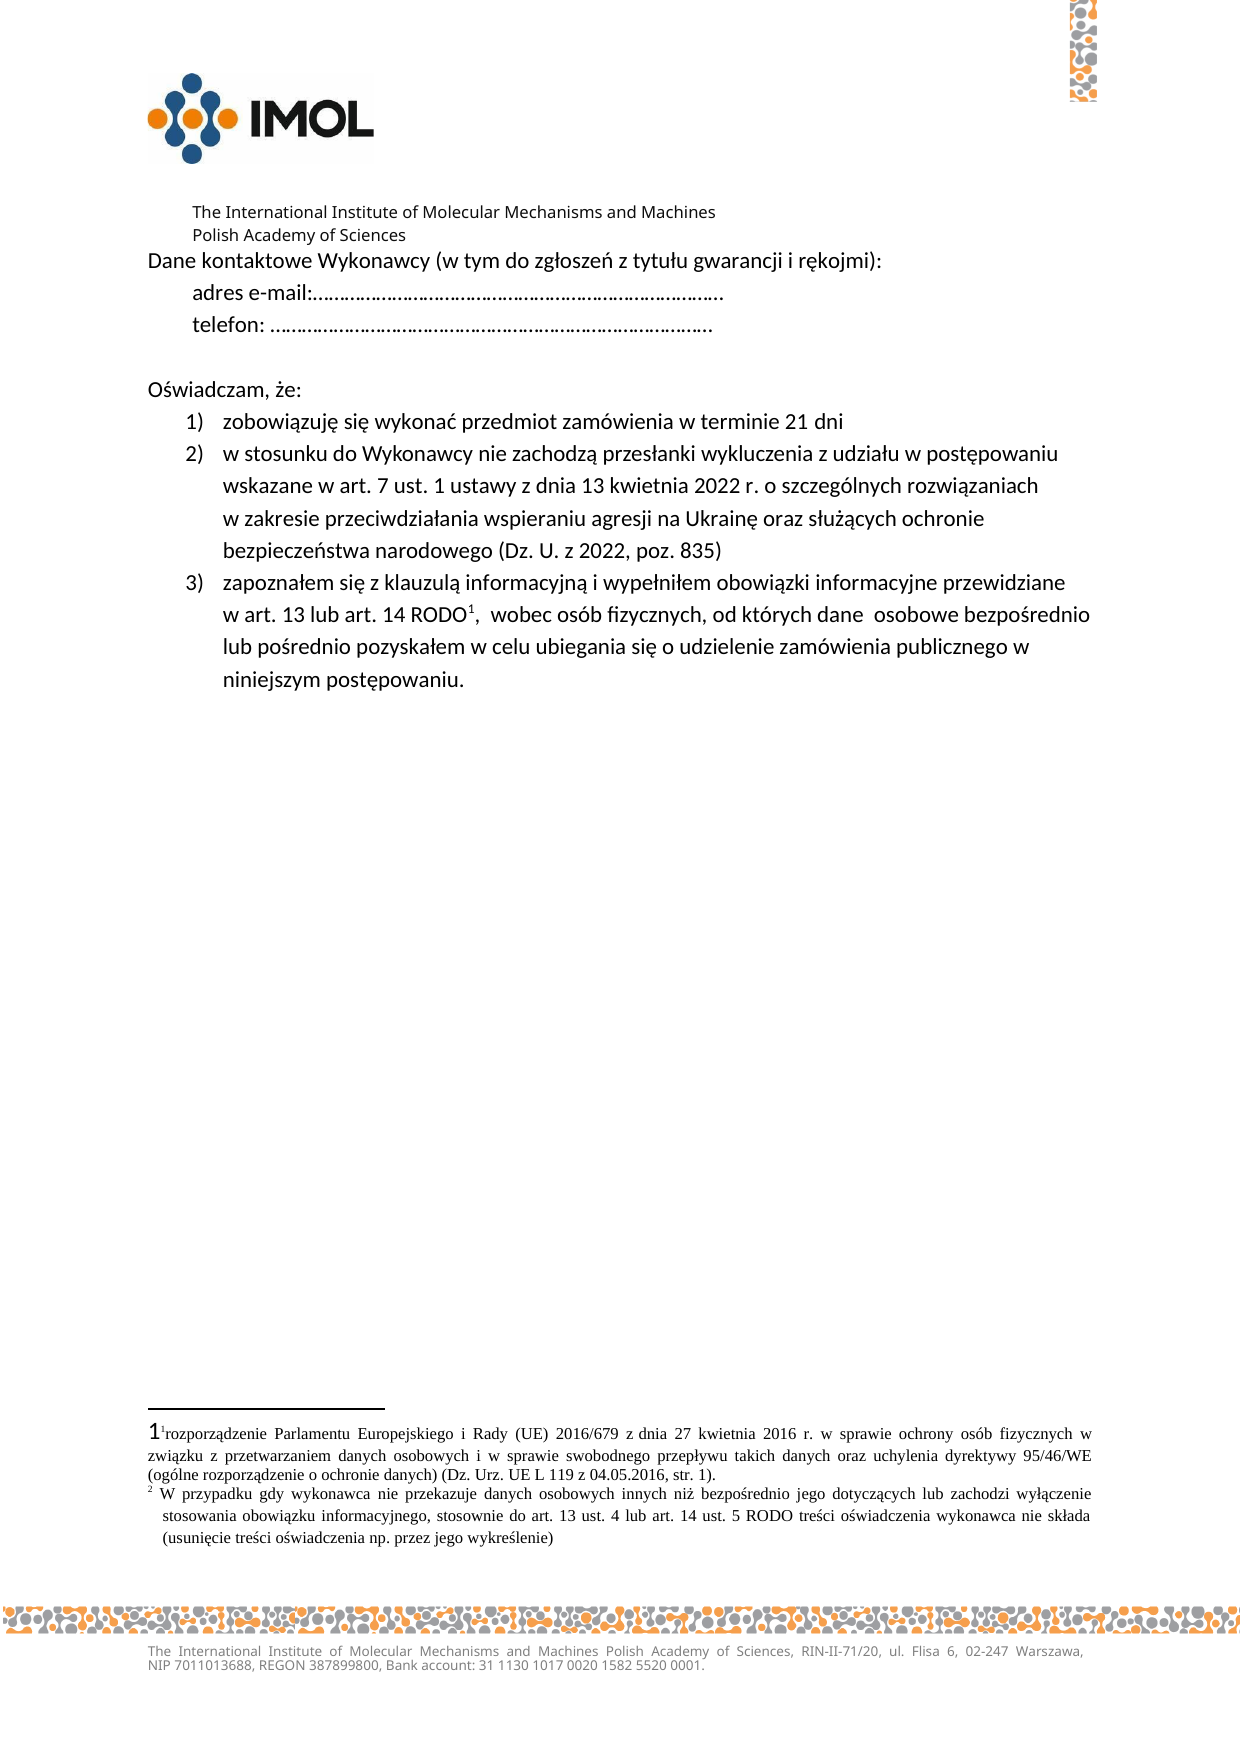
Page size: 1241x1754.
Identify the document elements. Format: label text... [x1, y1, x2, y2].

list w stosunku do Wykonawcy nie zachodzą przesłanki wykluczenia z udziału w postępowaniu wskazane w art. 7 ust. 1 ustawy z dnia 13 kwietnia 2022 r. o szczególnych rozwiązaniach w zakresie przeciwdziałania wspieraniu agresji na Ukrainę oraz służących ochronie bezpieczeństwa narodowego (Dz. U. z 2022, poz. 835) [185, 439, 1093, 564]
list zobowiązuję się wykonać przedmiot zamówienia w terminie 21 dni [185, 407, 1093, 435]
text Oświadczam, że: [148, 375, 1093, 403]
text Dane kontaktowe Wykonawcy (w tym do zgłoszeń z tytułu gwarancji i rękojmi): [148, 246, 1093, 274]
picture [1070, 0, 1097, 101]
text adres e-mail:…………………………………………………………………… [192, 278, 1093, 306]
list zapoznałem się z klauzulą informacyjną i wypełniłem obowiązki informacyjne przewidziane w art. 13 lub art. 14 RODO, wobec osób fizycznych, od których dane osobowe bezpośrednio lub pośrednio pozyskałem w celu ubiegania się o udzielenie zamówienia publicznego w niniejszym postępowaniu. [185, 568, 1093, 693]
picture [147, 73, 374, 164]
picture [3, 1605, 1240, 1634]
text telefon: ………………………………………………………………………… [192, 311, 1093, 339]
